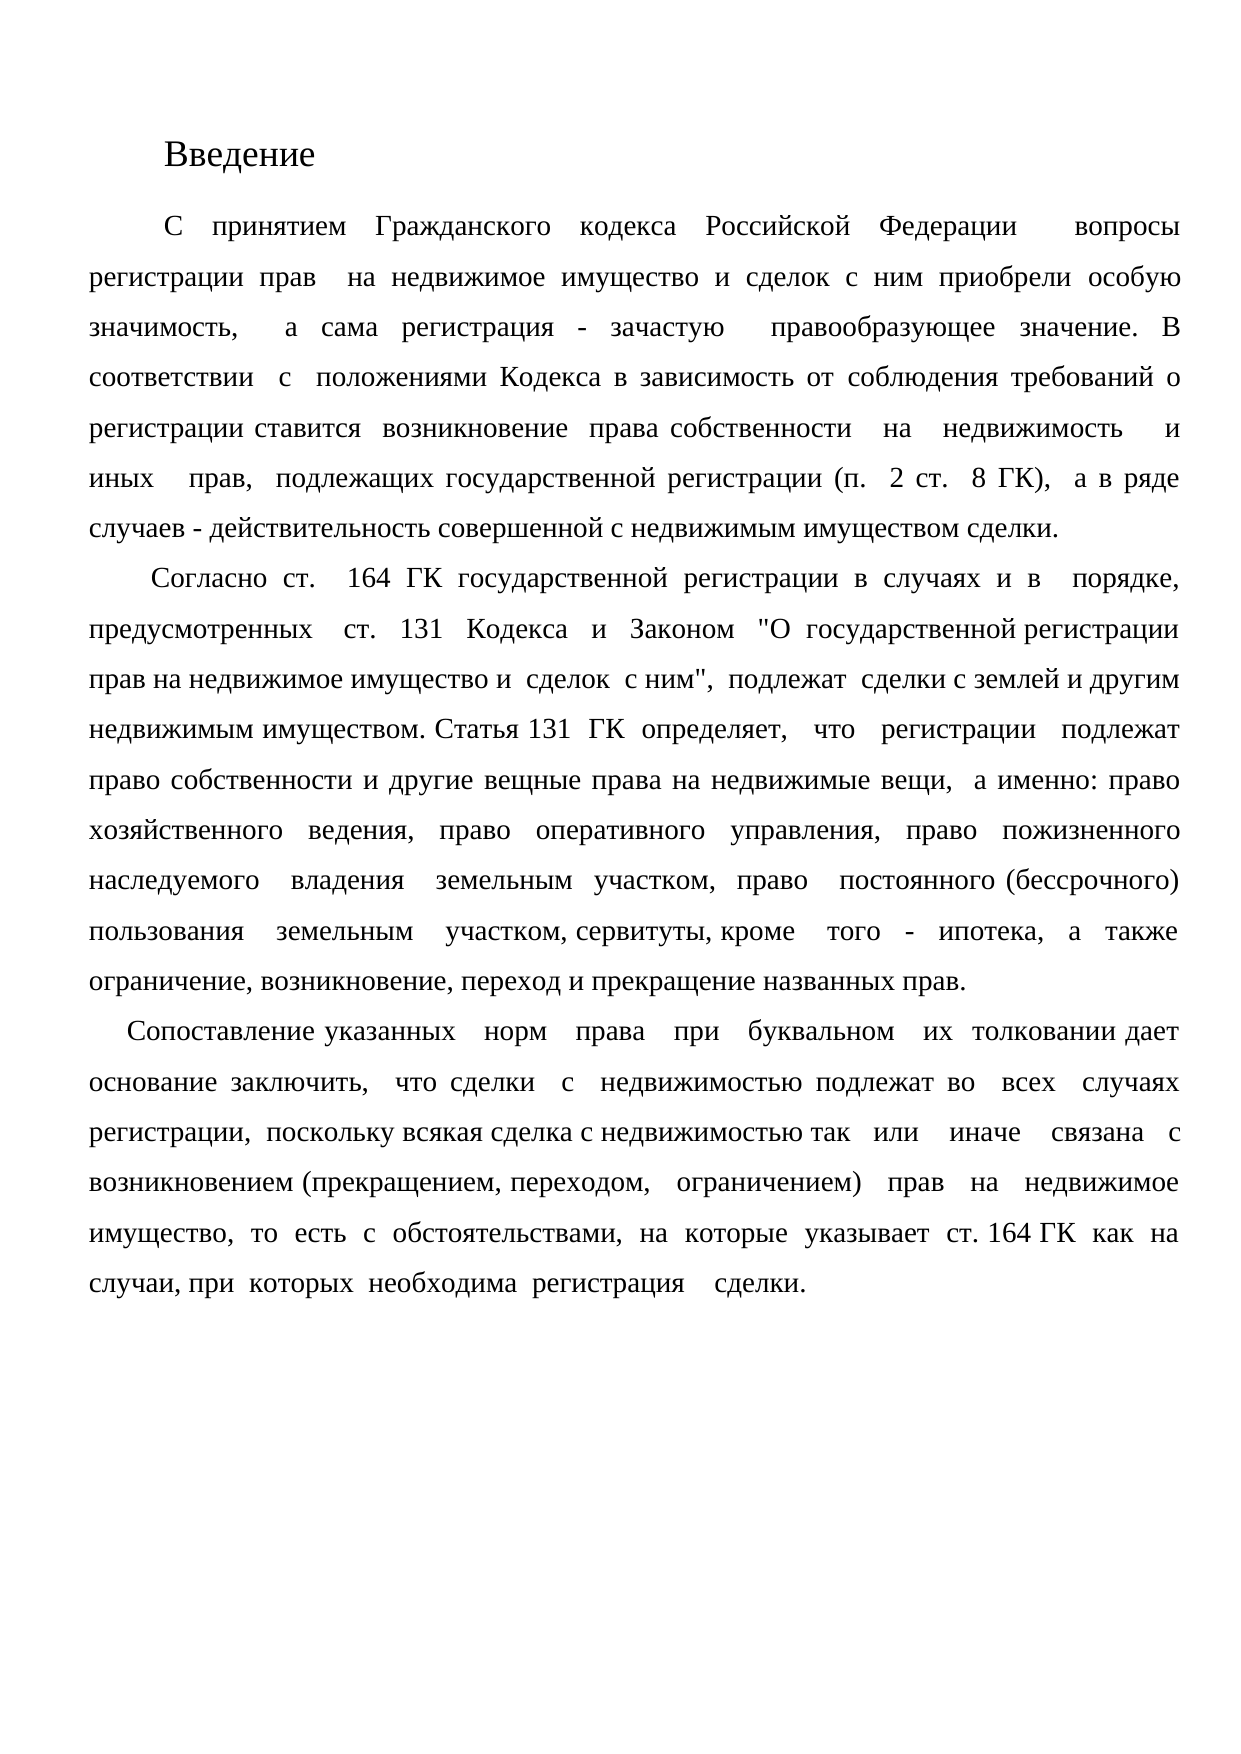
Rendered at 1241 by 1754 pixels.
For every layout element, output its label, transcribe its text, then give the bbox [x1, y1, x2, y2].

text С принятием Гражданского кодекса Российской Федерации вопросы регистрации прав на недвижимое имущество и сделок с ним приобрели особую значимость, а сама регистрация - зачастую правообразующее значение. В соответствии с положениями Кодекса в зависимость от соблюдения требований о регистрации ставится возникновение права собственности на недвижимость и иных прав, подлежащих государственной регистрации (п. 2 ст. 8 ГК), а в ряде случаев - действительность совершенной с недвижимым имуществом сделки. [89, 208, 1181, 544]
text Сопоставление указанных норм права при буквальном их толковании дает основание заключить, что сделки с недвижимостью подлежат во всех случаях регистрации, поскольку всякая сделка с недвижимостью так или иначе связана с возникновением (прекращением, переходом, ограничением) прав на недвижимое имущество, то есть с обстоятельствами, на которые указывает ст. 164 ГК как на случаи, при которых необходима регистрация сделки. [89, 1013, 1181, 1298]
text Согласно ст. 164 ГК государственной регистрации в случаях и в порядке, предусмотренных ст. 131 Кодекса и Законом "О государственной регистрации прав на недвижимое имущество и сделок с ним", подлежат сделки с землей и другим недвижимым имуществом. Статья 131 ГК определяет, что регистрации подлежат право собственности и другие вещные права на недвижимые вещи, а именно: право хозяйственного ведения, право оперативного управления, право пожизненного наследуемого владения земельным участком, право постоянного (бессрочного) пользования земельным участком, сервитуты, кроме того - ипотека, а также ограничение, возникновение, переход и прекращение названных прав. [89, 561, 1181, 997]
text Введение [89, 132, 1181, 175]
